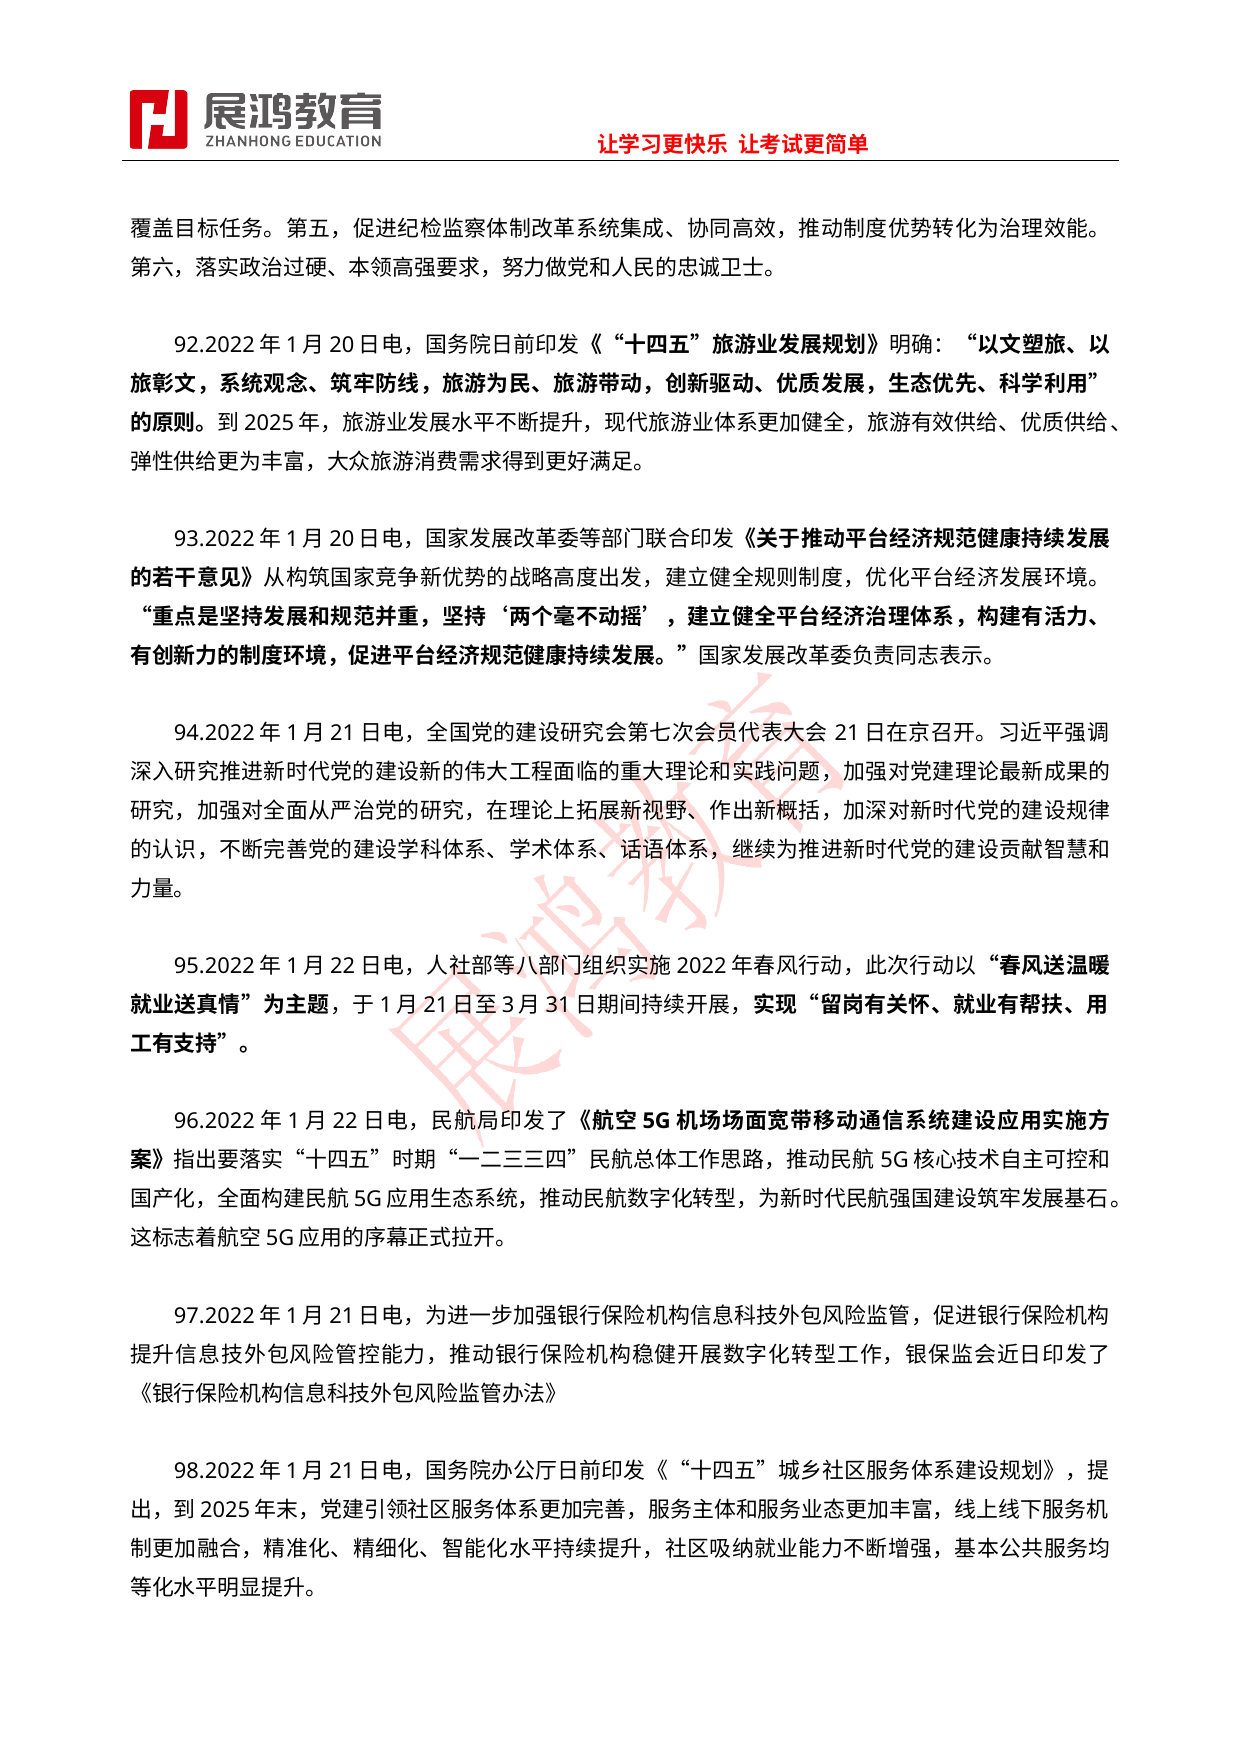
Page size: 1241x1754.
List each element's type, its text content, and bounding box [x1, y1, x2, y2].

text 97.2022年1月21日电，为进一步加强银行保险机构信息科技外包风险监管，促进银行保险机构提升信息技外包风险管控能力，推动银行保险机构稳健开展数字化转型工作，银保监会近日印发了《银行保险机构信息科技外包风险监管办法》 [130, 1297, 1110, 1408]
text 93.2022年1月20日电，国家发展改革委等部门联合印发《关于推动平台经济规范健康持续发展的若干意见》从构筑国家竞争新优势的战略高度出发，建立健全规则制度，优化平台经济发展环境。“重点是坚持发展和规范并重，坚持‘两个毫不动摇’，建立健全平台经济治理体系，构建有活力、有创新力的制度环境，促进平台经济规范健康持续发展。”国家发展改革委负责同志表示。 [130, 521, 1110, 670]
text 98.2022年1月21日电，国务院办公厅日前印发《“十四五”城乡社区服务体系建设规划》，提出，到2025年末，党建引领社区服务体系更加完善，服务主体和服务业态更加丰富，线上线下服务机制更加融合，精准化、精细化、智能化水平持续提升，社区吸纳就业能力不断增强，基本公共服务均等化水平明显提升。 [130, 1452, 1110, 1602]
picture [129, 90, 382, 149]
text 92.2022年1月20日电，国务院日前印发《“十四五”旅游业发展规划》明确：“以文塑旅、以旅彰文，系统观念、筑牢防线，旅游为民、旅游带动，创新驱动、优质发展，生态优先、科学利用”的原则。到2025年，旅游业发展水平不断提升，现代旅游业体系更加健全，旅游有效供给、优质供给、弹性供给更为丰富，大众旅游消费需求得到更好满足。 [130, 327, 1110, 476]
text 96.2022年1月22日电，民航局印发了《航空5G机场场面宽带移动通信系统建设应用实施方案》指出要落实“十四五”时期“一二三三四”民航总体工作思路，推动民航5G核心技术自主可控和国产化，全面构建民航5G应用生态系统，推动民航数字化转型，为新时代民航强国建设筑牢发展基石。这标志着航空5G应用的序幕正式拉开。 [130, 1103, 1110, 1252]
text 94.2022年1月21日电，全国党的建设研究会第七次会员代表大会21日在京召开。习近平强调深入研究推进新时代党的建设新的伟大工程面临的重大理论和实践问题，加强对党建理论最新成果的研究，加强对全面从严治党的研究，在理论上拓展新视野、作出新概括，加深对新时代党的建设规律的认识，不断完善党的建设学科体系、学术体系、话语体系，继续为推进新时代党的建设贡献智慧和力量。 [130, 715, 1110, 903]
text 95.2022年1月22日电，人社部等八部门组织实施2022年春风行动，此次行动以“春风送温暖 就业送真情”为主题，于1月21日至3月31日期间持续开展，实现“留岗有关怀、就业有帮扶、用工有支持”。 [130, 948, 1110, 1058]
